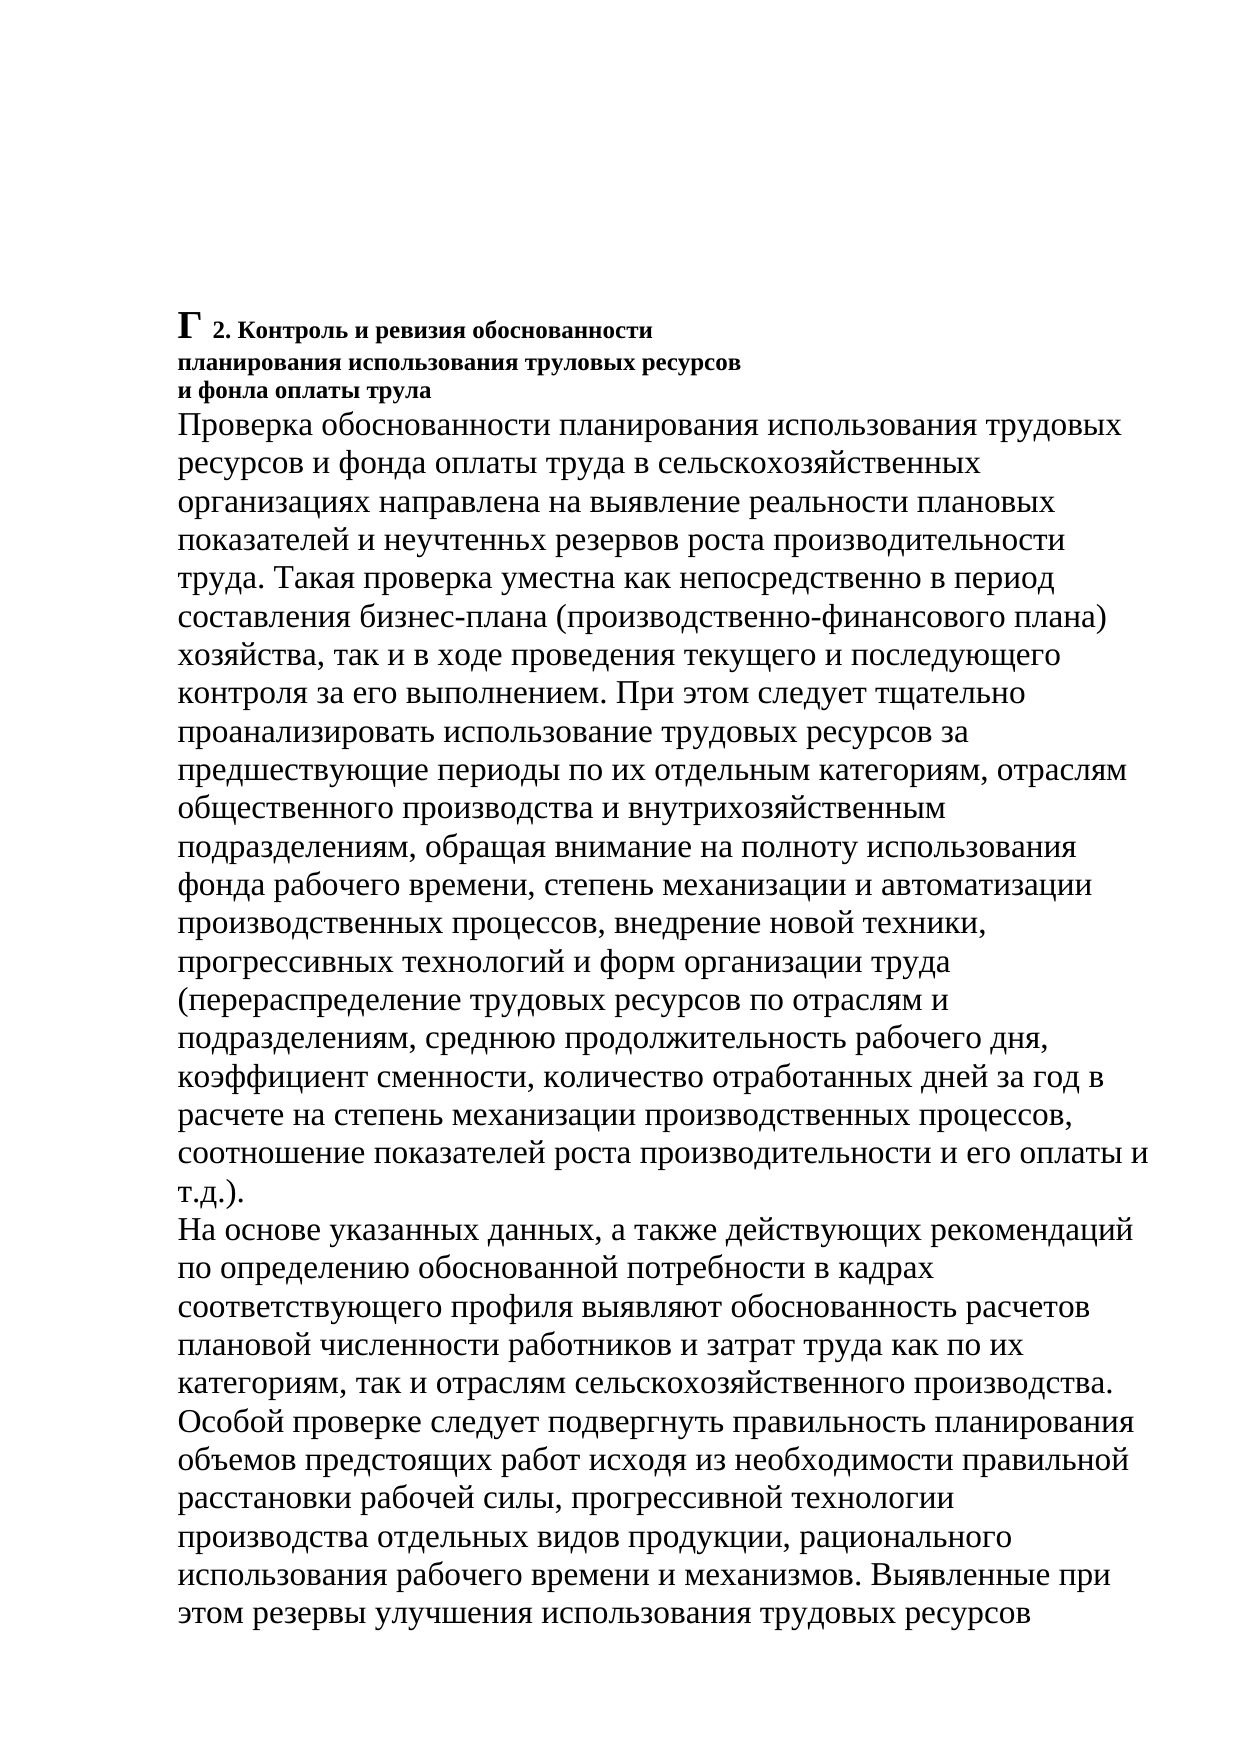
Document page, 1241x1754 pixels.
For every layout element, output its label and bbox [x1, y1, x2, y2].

text [177, 301, 1152, 1631]
